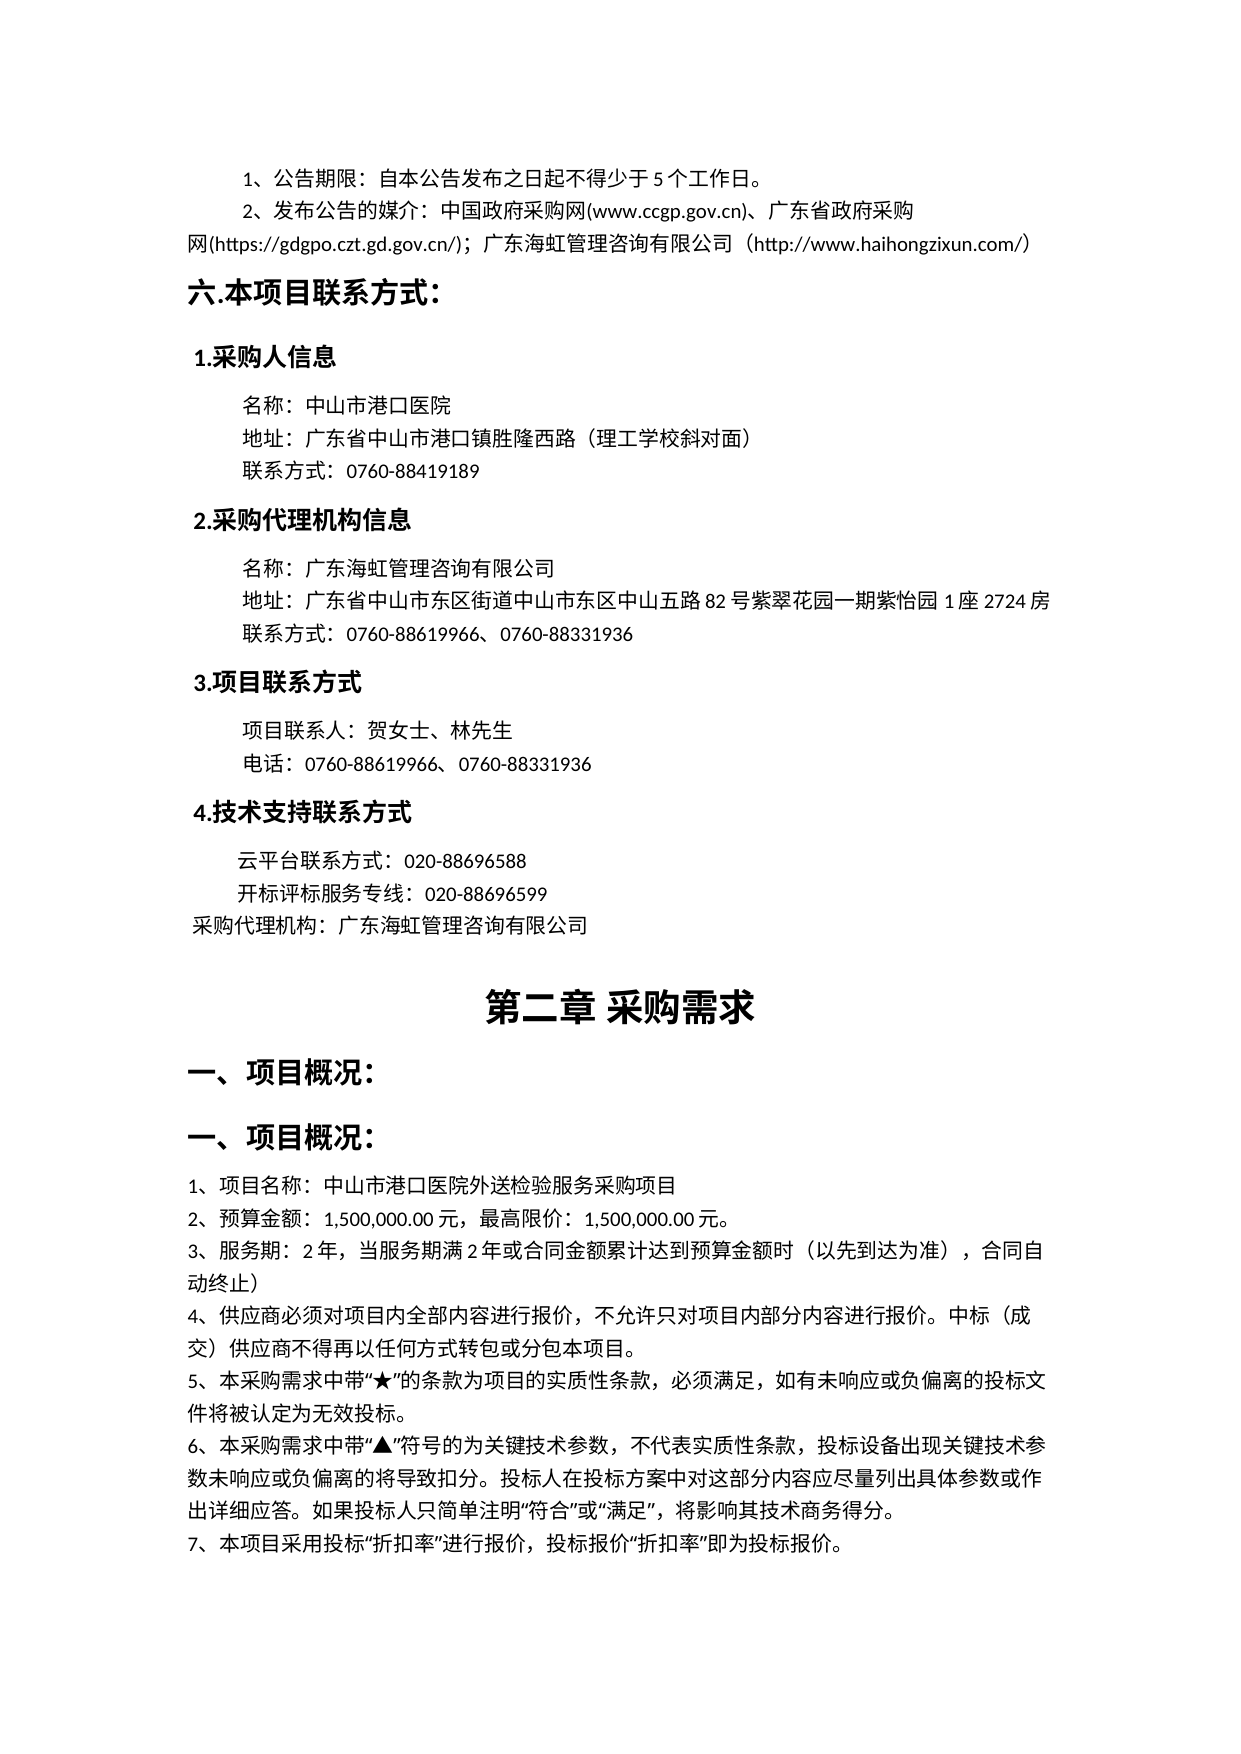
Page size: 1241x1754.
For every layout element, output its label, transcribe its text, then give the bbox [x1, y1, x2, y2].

text 名称：中山市港口医院 [187, 389, 1053, 422]
text 1.采购人信息 [187, 324, 1053, 389]
text 地址：广东省中山市港口镇胜隆西路（理工学校斜对面） [187, 422, 1053, 454]
text 2.采购代理机构信息 [187, 487, 1053, 552]
text 5、本采购需求中带“★”的条款为项目的实质性条款，必须满足，如有未响应或负偏离的投标文件将被认定为无效投标。 [187, 1364, 1053, 1429]
text 电话：0760-88619966、0760-88331936 [187, 747, 1053, 779]
text 开标评标服务专线：020-88696599 [187, 877, 1053, 909]
text 云平台联系方式：020-88696588 [187, 844, 1053, 877]
text 地址：广东省中山市东区街道中山市东区中山五路82号紫翠花园一期紫怡园 1座2724房 [187, 584, 1053, 617]
text 3.项目联系方式 [187, 649, 1053, 714]
text 4.技术支持联系方式 [187, 779, 1053, 844]
text 联系方式：0760-88619966、0760-88331936 [187, 617, 1053, 649]
text 7、本项目采用投标“折扣率”进行报价，投标报价“折扣率”即为投标报价。 [187, 1527, 1053, 1559]
text 2、预算金额：1,500,000.00元，最高限价：1,500,000.00元。 [187, 1202, 1053, 1234]
text 2、发布公告的媒介：中国政府采购网(www.ccgp.gov.cn)、广东省政府采购网(https://gdgpo.czt.gd.gov.cn/)；广东海虹管理咨询有限公司（http://www.haihongzixun.com/） [187, 194, 1053, 259]
text 采购代理机构：广东海虹管理咨询有限公司 [187, 909, 1053, 942]
text 第二章 采购需求 [187, 974, 1053, 1039]
text 1、公告期限：自本公告发布之日起不得少于5个工作日。 [187, 162, 1053, 194]
text 名称：广东海虹管理咨询有限公司 [187, 552, 1053, 584]
text 一、项目概况： [187, 1039, 1053, 1104]
text 一、项目概况： [187, 1104, 1053, 1169]
text 3、服务期：2年，当服务期满2年或合同金额累计达到预算金额时（以先到达为准），合同自动终止） [187, 1234, 1053, 1299]
text 4、供应商必须对项目内全部内容进行报价，不允许只对项目内部分内容进行报价。中标（成交）供应商不得再以任何方式转包或分包本项目。 [187, 1299, 1053, 1364]
text 项目联系人：贺女士、林先生 [187, 714, 1053, 747]
text 联系方式：0760-88419189 [187, 454, 1053, 487]
text 1、项目名称：中山市港口医院外送检验服务采购项目 [187, 1169, 1053, 1202]
text 六.本项目联系方式： [187, 259, 1053, 324]
text 6、本采购需求中带“▲”符号的为关键技术参数，不代表实质性条款，投标设备出现关键技术参数未响应或负偏离的将导致扣分。投标人在投标方案中对这部分内容应尽量列出具体参数或作出详细应答。如果投标人只简单注明“符合”或“满足”，将影响其技术商务得分。 [187, 1429, 1053, 1527]
